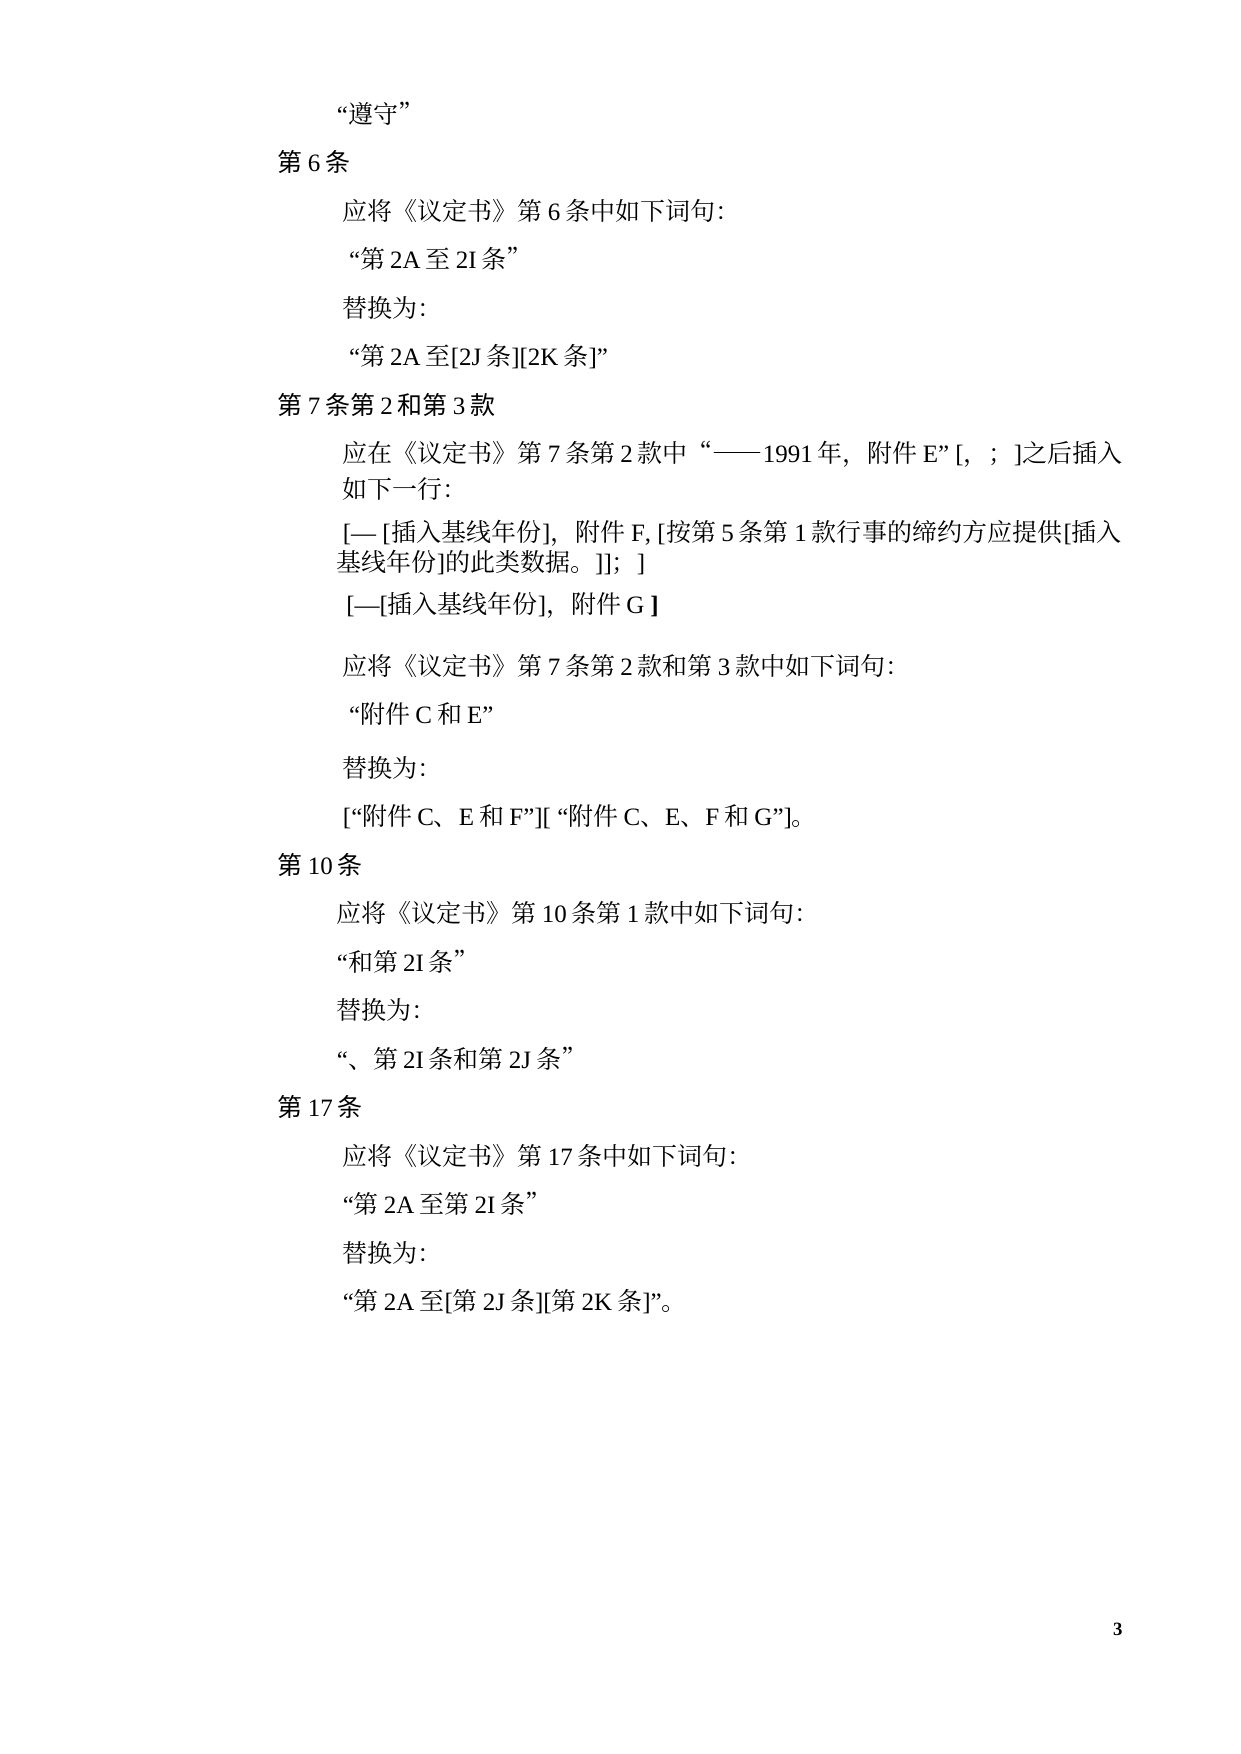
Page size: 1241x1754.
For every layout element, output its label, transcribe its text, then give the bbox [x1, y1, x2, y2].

text [— [插入基线年份]，附件F, [按第5条第1款行事的缔约方应提供[插入基线年份]的此类数据。]]；] [337, 518, 1122, 577]
text “第2A至第2I条” [343, 1185, 1122, 1221]
text 第6条 [278, 143, 1122, 179]
text 应将《议定书》第7条第2款和第3款中如下词句： [343, 646, 1122, 682]
text 替换为： [343, 748, 1122, 784]
text 第17条 [278, 1088, 1122, 1124]
text “、第2I条和第2J条” [337, 1039, 1122, 1075]
text “第2A至[第2J条][第2K条]”。 [343, 1282, 1122, 1318]
text “和第2I条” [148, 942, 1122, 978]
text 替换为： [337, 991, 1122, 1027]
text 应将《议定书》第17条中如下词句： [343, 1136, 1122, 1172]
text 应将《议定书》第10条第1款中如下词句： [148, 894, 1122, 930]
text 应在《议定书》第7条第2款中“——1991年，附件E” [，；]之后插入如下一行： [343, 434, 1122, 506]
text 替换为： [343, 1233, 1122, 1269]
text 第10条 [148, 845, 1122, 881]
text [—[插入基线年份]，附件G ] [251, 585, 1122, 621]
text “附件C和E” [343, 694, 1122, 731]
text “第2A至[2J条][2K条]” [343, 337, 1122, 373]
text “遵守” [278, 94, 1122, 130]
text “第2A至2I条” [343, 240, 1122, 276]
text [“附件C、E和F”][ “附件C、E、F和G”]。 [343, 797, 1122, 833]
text 应将《议定书》第6条中如下词句： [343, 192, 1122, 228]
text 第7条第2和第3款 [278, 385, 1122, 422]
text 替换为： [343, 288, 1122, 324]
